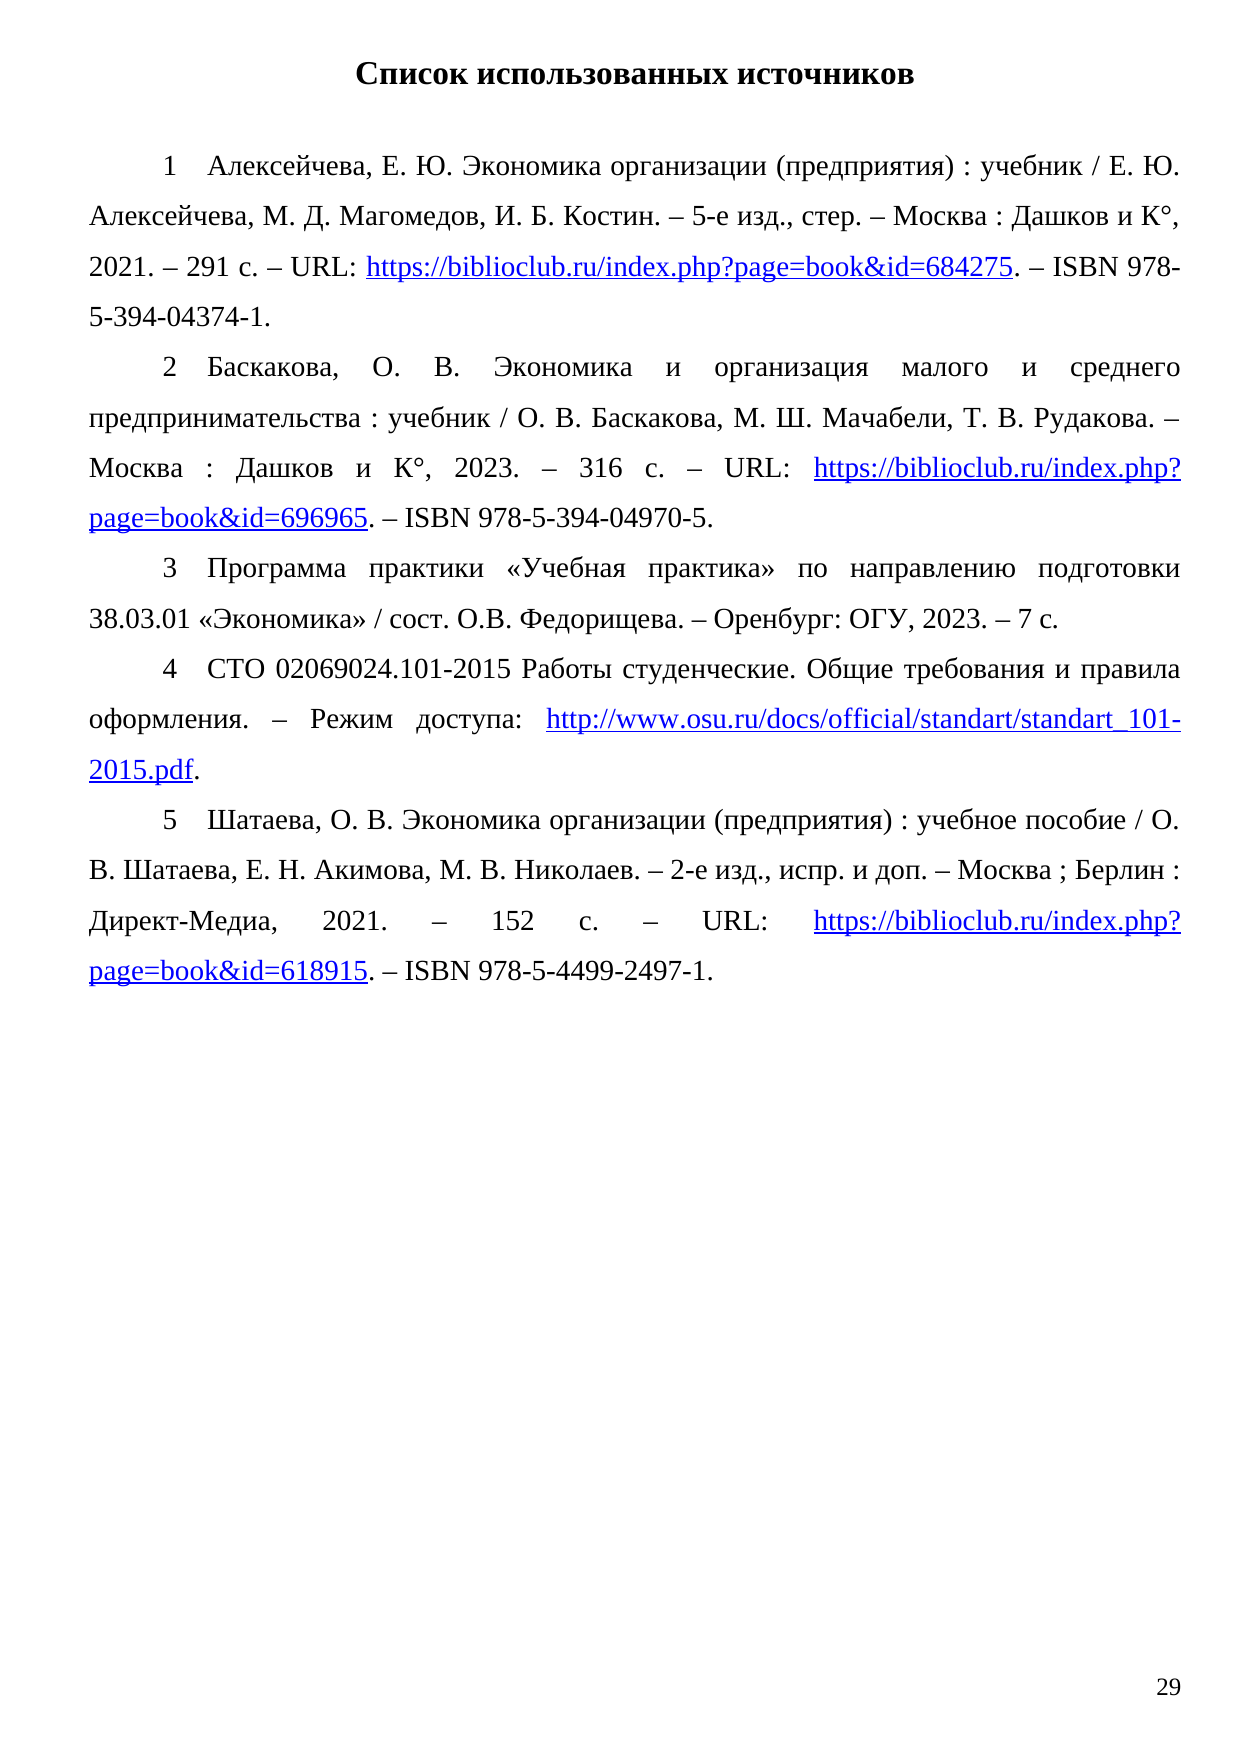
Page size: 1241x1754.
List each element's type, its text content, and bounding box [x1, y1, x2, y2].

list Баскакова, О. В. Экономика и организация малого и среднего предпринимательства : учебник / О. В. Баскакова, М. Ш. Мачабели, Т. В. Рудакова. – Москва : Дашков и К°, 2023. – 316 с. – URL: https://biblioclub.ru/index.php?page=book&id=696965. – ISBN 978-5-394-04970-5. [89, 349, 1181, 534]
list Шатаева, О. В. Экономика организации (предприятия) : учебное пособие / О. В. Шатаева, Е. Н. Акимова, М. В. Николаев. – 2-е изд., испр. и доп. – Москва ; Берлин : Директ-Медиа, 2021. – 152 с. – URL: https://biblioclub.ru/index.php?page=book&id=618915. – ISBN 978-5-4499-2497-1. [89, 802, 1181, 987]
list Программа практики «Учебная практика» по направлению подготовки 38.03.01 «Экономика» / сост. О.В. Федорищева. – Оренбург: ОГУ, 2023. – 7 с. [89, 551, 1181, 634]
text Список использованных источников [89, 53, 1181, 91]
list Алексейчева, Е. Ю. Экономика организации (предприятия) : учебник / Е. Ю. Алексейчева, М. Д. Магомедов, И. Б. Костин. – 5-е изд., стер. – Москва : Дашков и К°, 2021. – 291 с. – URL: https://biblioclub.ru/index.php?page=book&id=684275. – ISBN 978-5-394-04374-1. [89, 148, 1181, 333]
list СТО 02069024.101-2015 Работы студенческие. Общие требования и правила оформления. – Режим доступа: http://www.osu.ru/docs/official/standart/standart_101-2015.pdf. [89, 651, 1181, 785]
